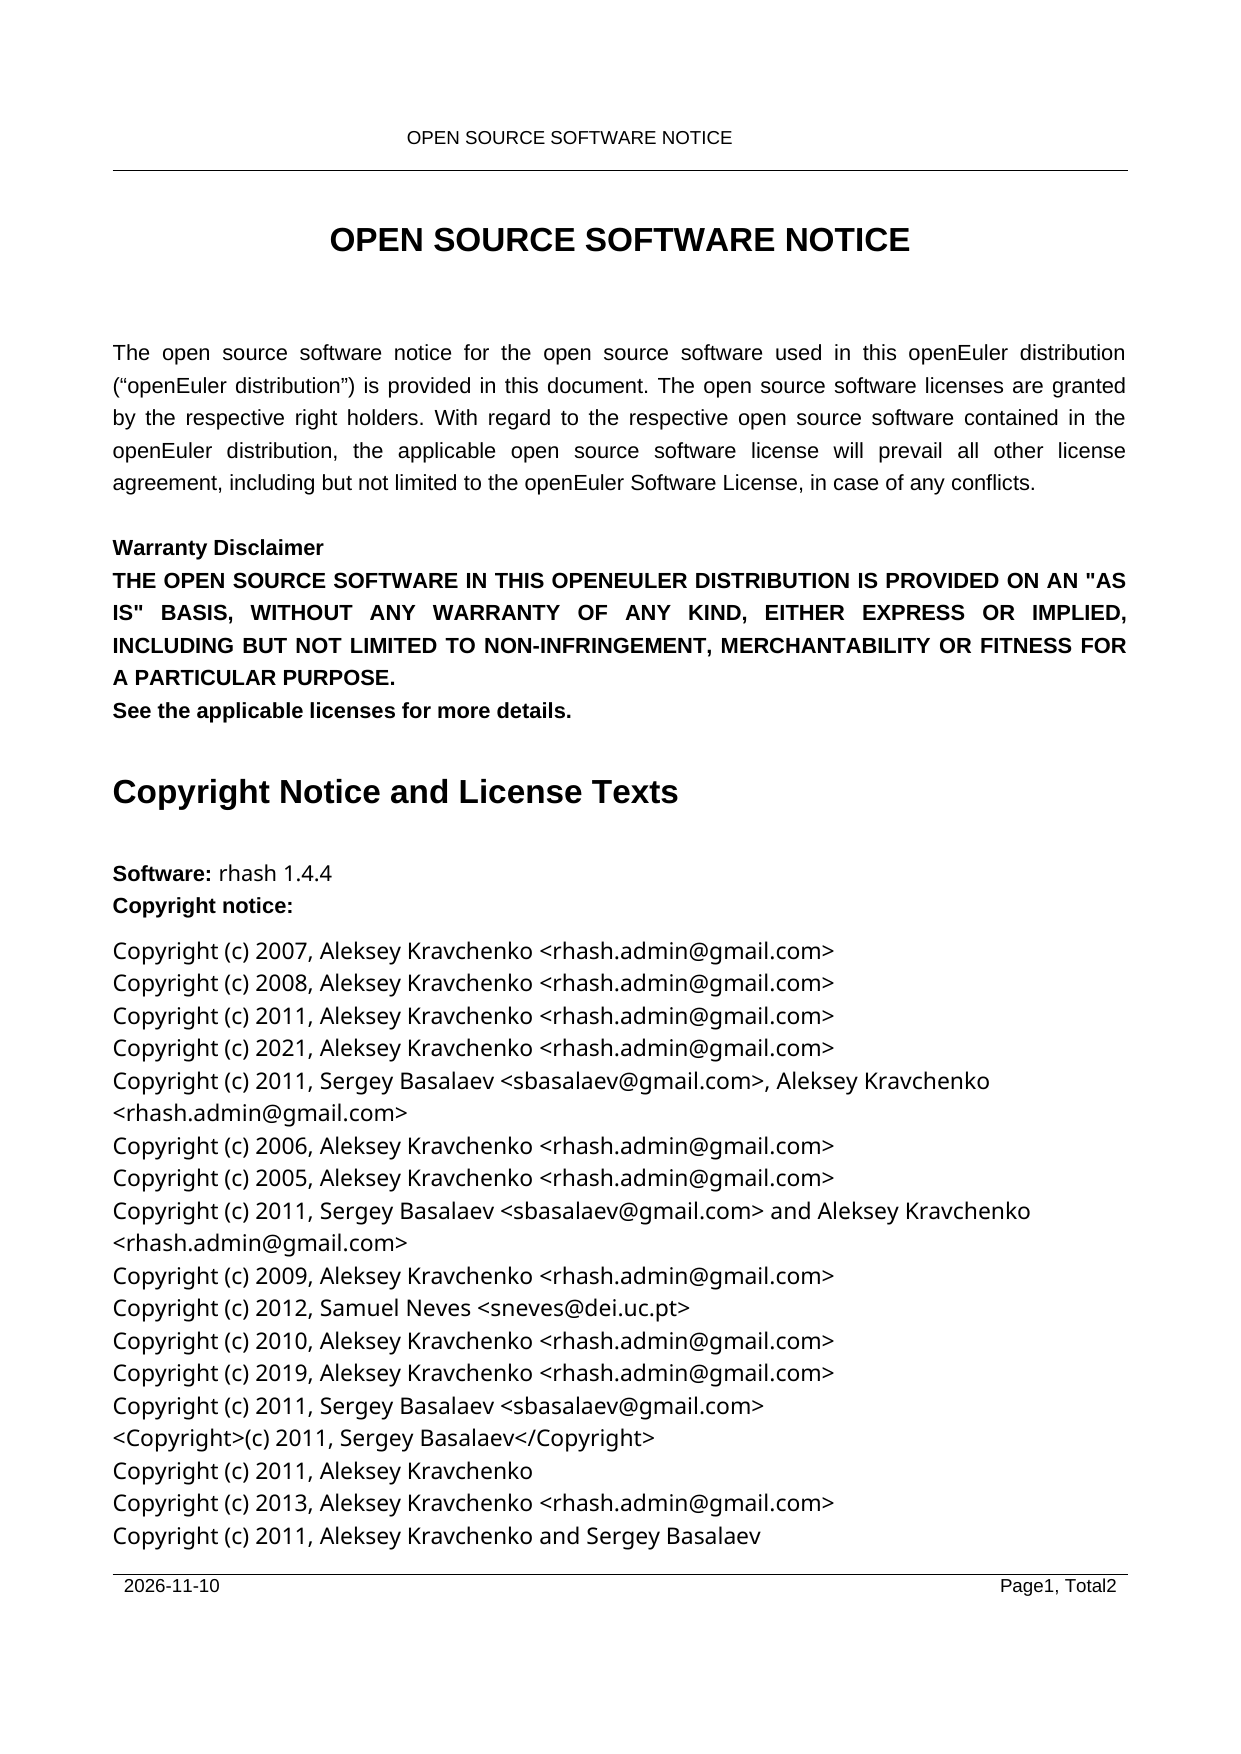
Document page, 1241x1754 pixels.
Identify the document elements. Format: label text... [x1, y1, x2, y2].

text Copyright notice: [112, 889, 1128, 921]
text Copyright Notice and License Texts [112, 759, 1128, 824]
text Warranty Disclaimer [112, 531, 1128, 564]
text The open source software notice for the open source software used in this openEuler distribution (“openEuler distribution”) is provided in this document. The open source software licenses are granted by the respective right holders. With regard to the respective open source software contained in the openEuler distribution, the applicable open source software license will prevail all other license agreement, including but not limited to the openEuler Software License, in case of any conflicts. [112, 336, 1128, 499]
title Software: rhash 1.4.4 [112, 856, 1128, 889]
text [112, 934, 1128, 1551]
text THE OPEN SOURCE SOFTWARE IN THIS OPENEULER DISTRIBUTION IS PROVIDED ON AN "AS IS" BASIS, WITHOUT ANY WARRANTY OF ANY KIND, EITHER EXPRESS OR IMPLIED, INCLUDING BUT NOT LIMITED TO NON-INFRINGEMENT, MERCHANTABILITY OR FITNESS FOR A PARTICULAR PURPOSE. See the applicable licenses for more details. [112, 564, 1128, 726]
text OPEN SOURCE SOFTWARE NOTICE [112, 206, 1128, 271]
